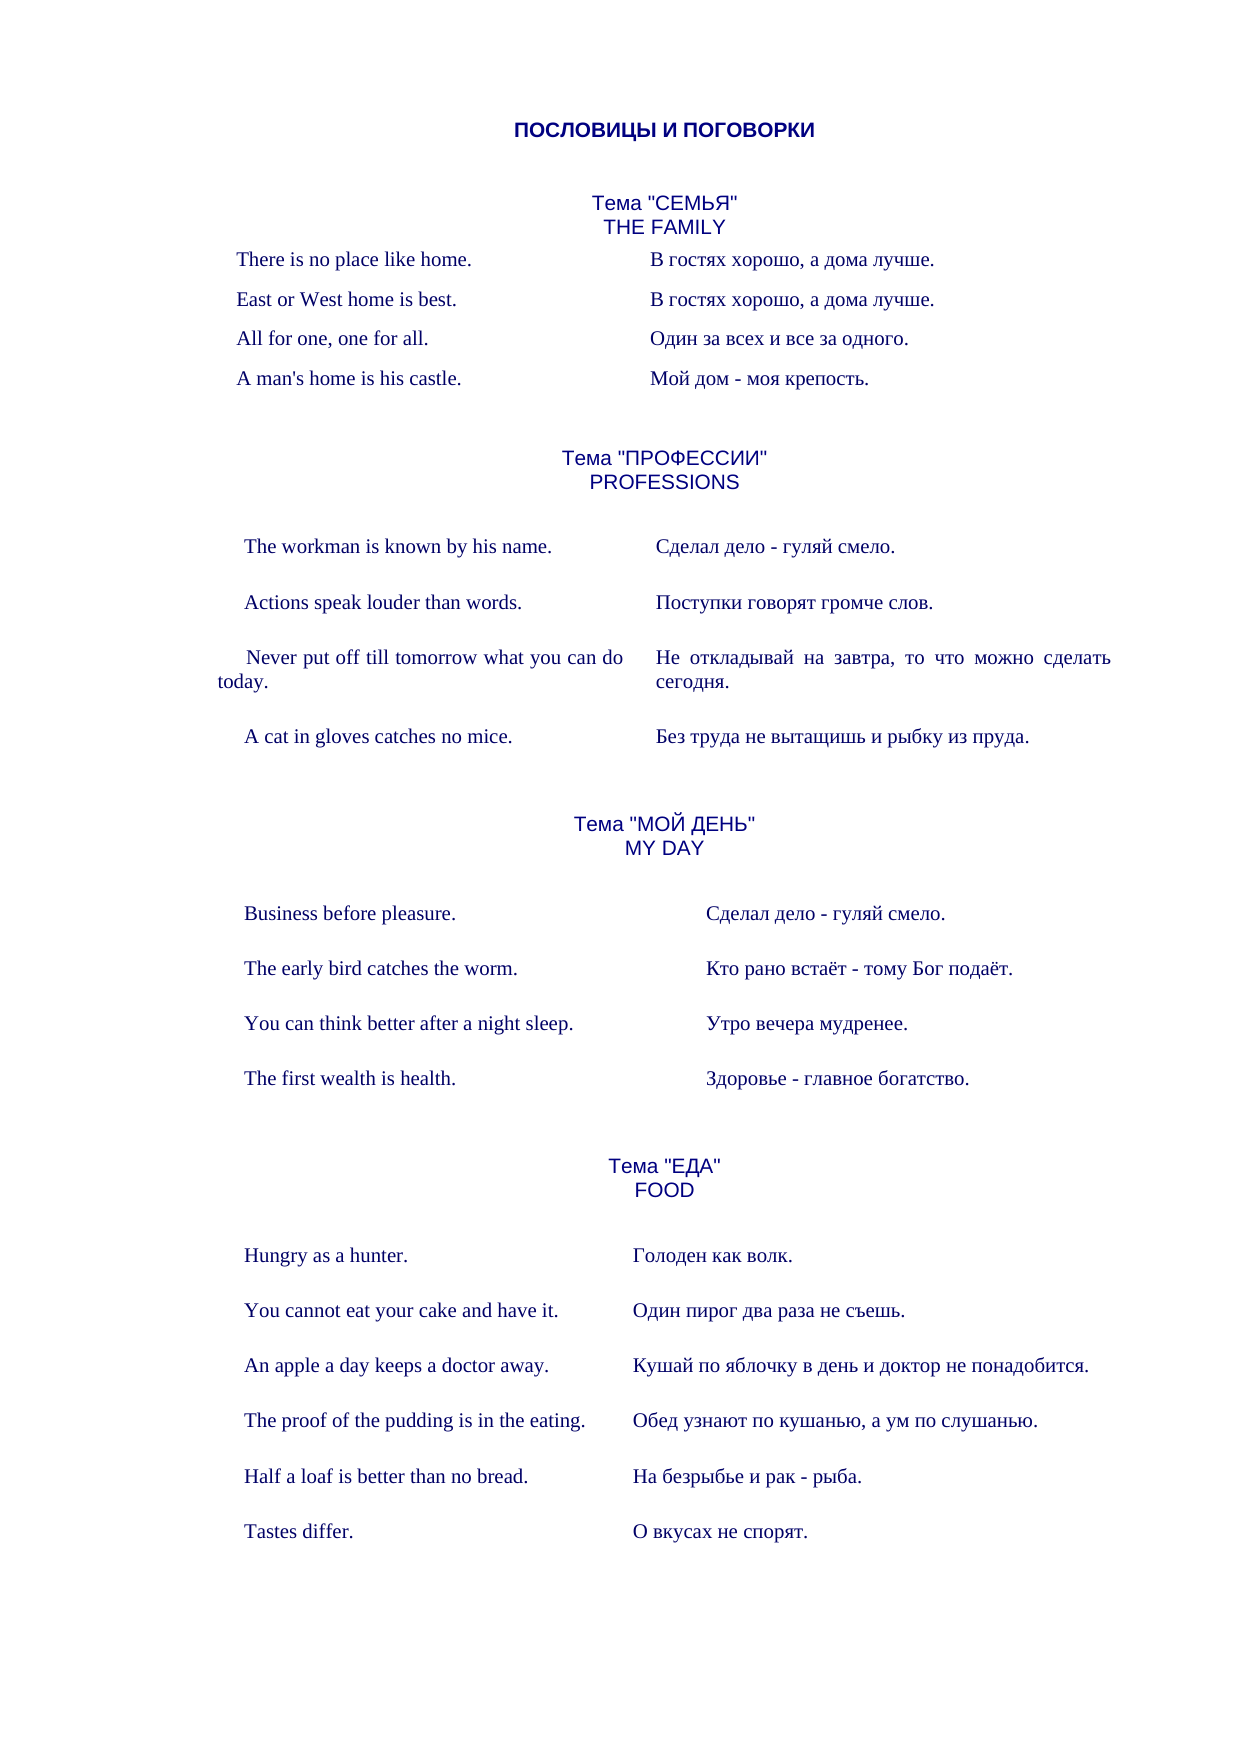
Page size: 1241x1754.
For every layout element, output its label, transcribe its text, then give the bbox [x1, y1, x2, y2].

table_cell Поступки говорят громче слов. [640, 574, 1127, 629]
table_cell В гостях хорошо, а дома лучше. [642, 279, 1127, 318]
table_cell  Half a loaf is better than no bread. [202, 1448, 617, 1503]
table_cell  A man's home is his castle. [202, 358, 642, 398]
text ПОСЛОВИЦЫ И ПОГОВОРКИ [177, 118, 1152, 142]
table_cell На безрыбье и рак - рыба. [617, 1448, 1127, 1503]
table_cell  You can think better after a night sleep. [202, 995, 690, 1051]
table_cell  You cannot eat your cake and have it. [202, 1282, 617, 1337]
table_cell Утро вечера мудренее. [690, 995, 1127, 1051]
table_cell Один за всех и все за одного. [642, 319, 1127, 358]
table_cell  The first wealth is health. [202, 1051, 690, 1106]
table_header Сделал дело - гуляй смело. [640, 519, 1127, 574]
text Тема "ПРОФЕССИИ" PROFESSIONS [177, 398, 1152, 494]
table_header  Hungry as a hunter. [202, 1227, 617, 1282]
table_header Голоден как волк. [617, 1227, 1127, 1282]
table_cell  All for one, one for all. [202, 319, 642, 358]
table_cell Без труда не вытащишь и рыбку из пруда. [640, 709, 1127, 764]
text Тема "МОЙ ДЕНЬ" MY DAY [177, 764, 1152, 860]
table_cell Не откладывай на завтра, то что можно сделать сегодня. [640, 629, 1127, 709]
text Тема "СЕМЬЯ" THE FAMILY [177, 191, 1152, 239]
table_cell  Tastes differ. [202, 1504, 617, 1559]
table_cell Здоровье - главное богатство. [690, 1051, 1127, 1106]
table_header  The workman is known by his name. [202, 519, 640, 574]
table_header  There is no place like home. [202, 239, 642, 279]
table_cell О вкусах не спорят. [617, 1504, 1127, 1559]
table_cell Один пирог два раза не съешь. [617, 1282, 1127, 1337]
table_cell  Actions speak louder than words. [202, 574, 640, 629]
table_cell Кто рано встаёт - тому Бог подаёт. [690, 940, 1127, 995]
table_cell  The early bird catches the worm. [202, 940, 690, 995]
table_cell  A cat in gloves catches no mice. [202, 709, 640, 764]
text Тема "ЕДА" FOOD [177, 1106, 1152, 1202]
table_cell  The proof of the pudding is in the eating. [202, 1393, 617, 1448]
table_cell  East or West home is best. [202, 279, 642, 318]
table_cell Кушай по яблочку в день и доктор не понадобится. [617, 1338, 1127, 1393]
table_header В гостях хорошо, а дома лучше. [642, 239, 1127, 279]
table_cell  Never put off till tomorrow what you can do today. [202, 629, 640, 709]
table_header Сделал дело - гуляй смело. [690, 885, 1127, 940]
table_cell  An apple a day keeps a doctor away. [202, 1338, 617, 1393]
table_header  Business before pleasure. [202, 885, 690, 940]
table_cell Обед узнают по кушанью, а ум по слушанью. [617, 1393, 1127, 1448]
table_cell Мой дом - моя крепость. [642, 358, 1127, 398]
